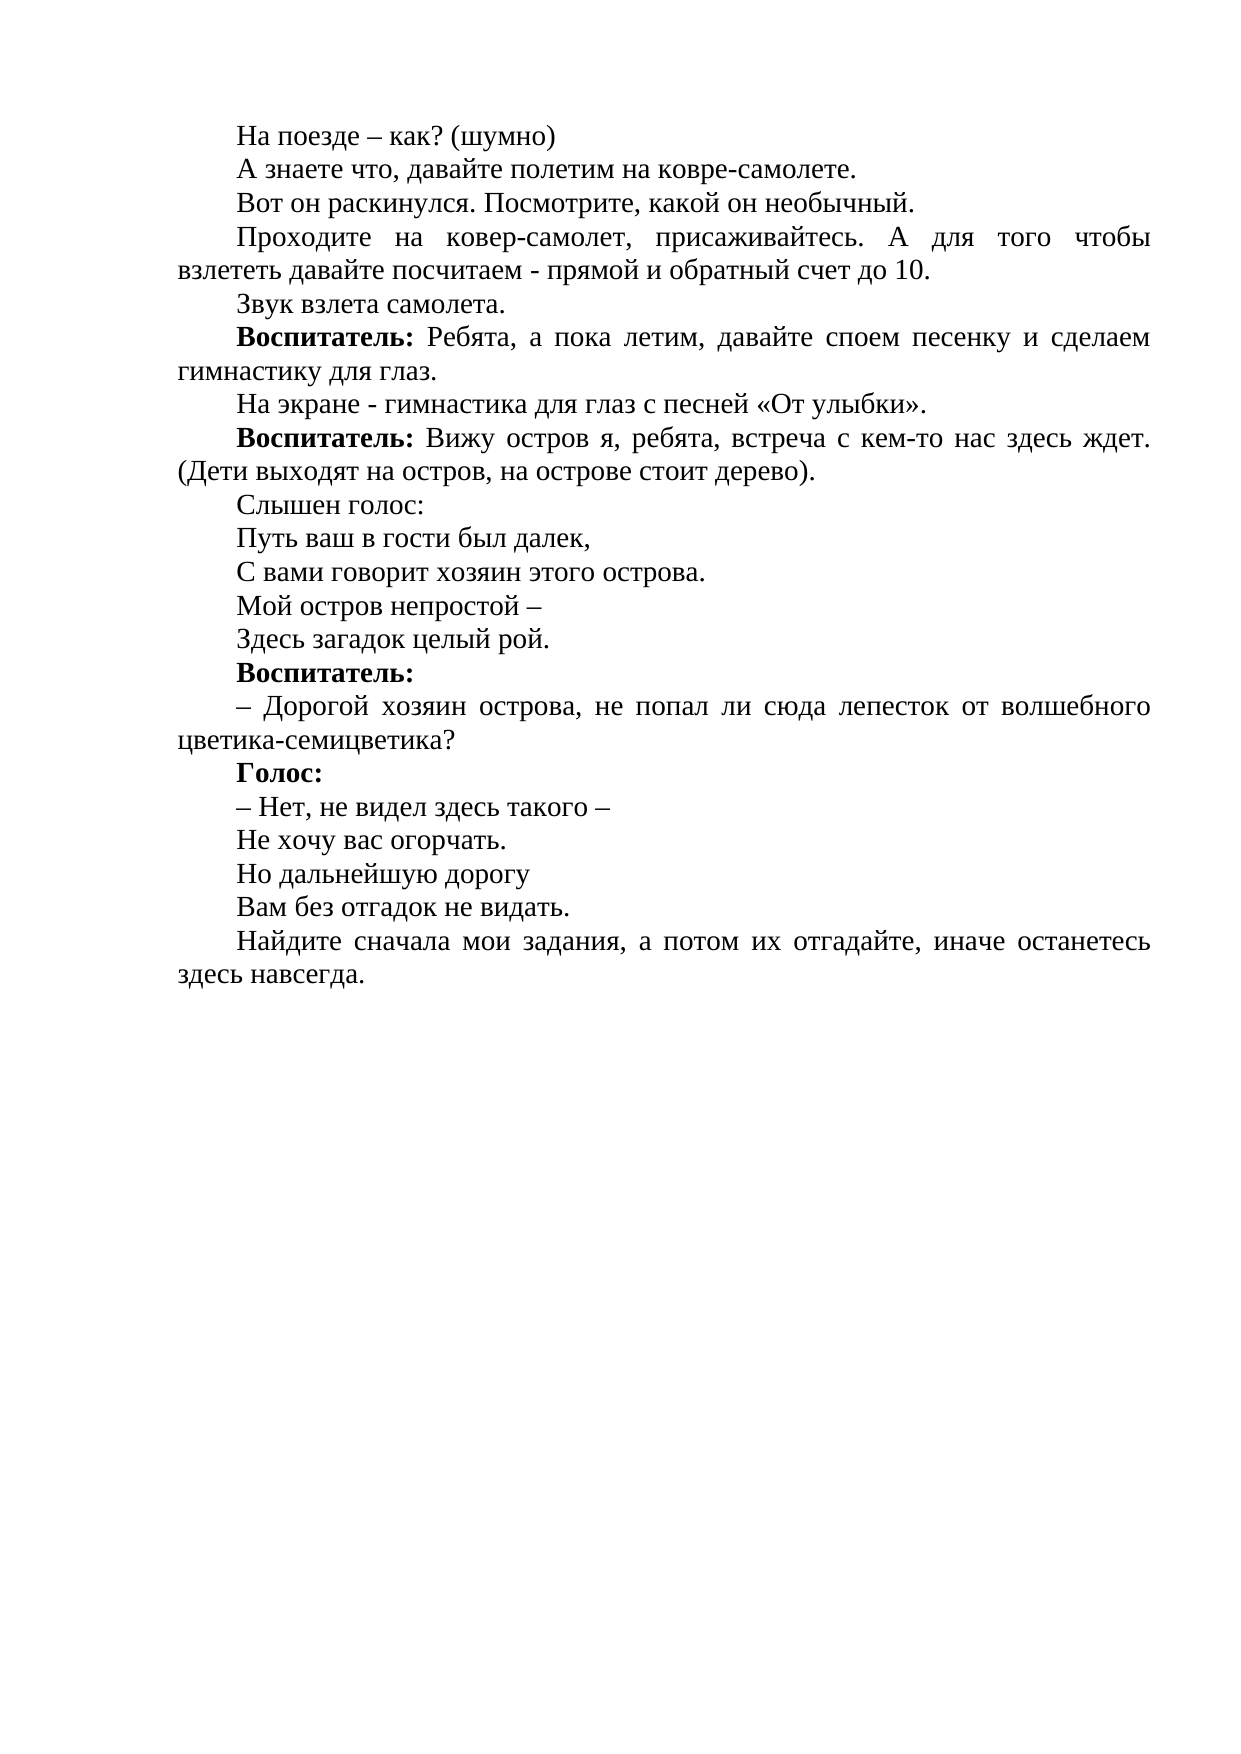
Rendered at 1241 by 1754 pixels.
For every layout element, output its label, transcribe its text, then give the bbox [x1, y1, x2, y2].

text Здесь загадок целый рой. [177, 621, 1152, 655]
text Звук взлета самолета. [177, 286, 1152, 319]
text Но дальнейшую дорогу [177, 856, 1152, 889]
text Вот он раскинулся. Посмотрите, какой он необычный. [177, 185, 1152, 219]
text На экране - гимнастика для глаз с песней «От улыбки». [177, 386, 1152, 420]
text Вам без отгадок не видать. [177, 889, 1152, 923]
text Воспитатель: [177, 655, 1152, 688]
text Найдите сначала мои задания, а потом их отгадайте, иначе останетесь здесь навсегда. [177, 923, 1152, 990]
text Мой остров непростой – [177, 588, 1152, 621]
text – Дорогой хозяин острова, не попал ли сюда лепесток от волшебного цветика-семицветика? [177, 688, 1152, 755]
text А знаете что, давайте полетим на ковре-самолете. [177, 152, 1152, 185]
text На поезде – как? (шумно) [177, 118, 1152, 152]
text Воспитатель: Вижу остров я, ребята, встреча с кем-то нас здесь ждет. (Дети выходят на остров, на острове стоит дерево). [177, 420, 1152, 487]
text Голос: [177, 755, 1152, 789]
text – Нет, не видел здесь такого – [177, 789, 1152, 822]
text Не хочу вас огорчать. [177, 822, 1152, 856]
text Путь ваш в гости был далек, [177, 521, 1152, 554]
text С вами говорит хозяин этого острова. [177, 554, 1152, 588]
text Проходите на ковер-самолет, присаживайтесь. А для того чтобы взлететь давайте посчитаем - прямой и обратный счет до 10. [177, 219, 1152, 286]
text Воспитатель: Ребята, а пока летим, давайте споем песенку и сделаем гимнастику для глаз. [177, 319, 1152, 386]
text Слышен голос: [177, 487, 1152, 521]
